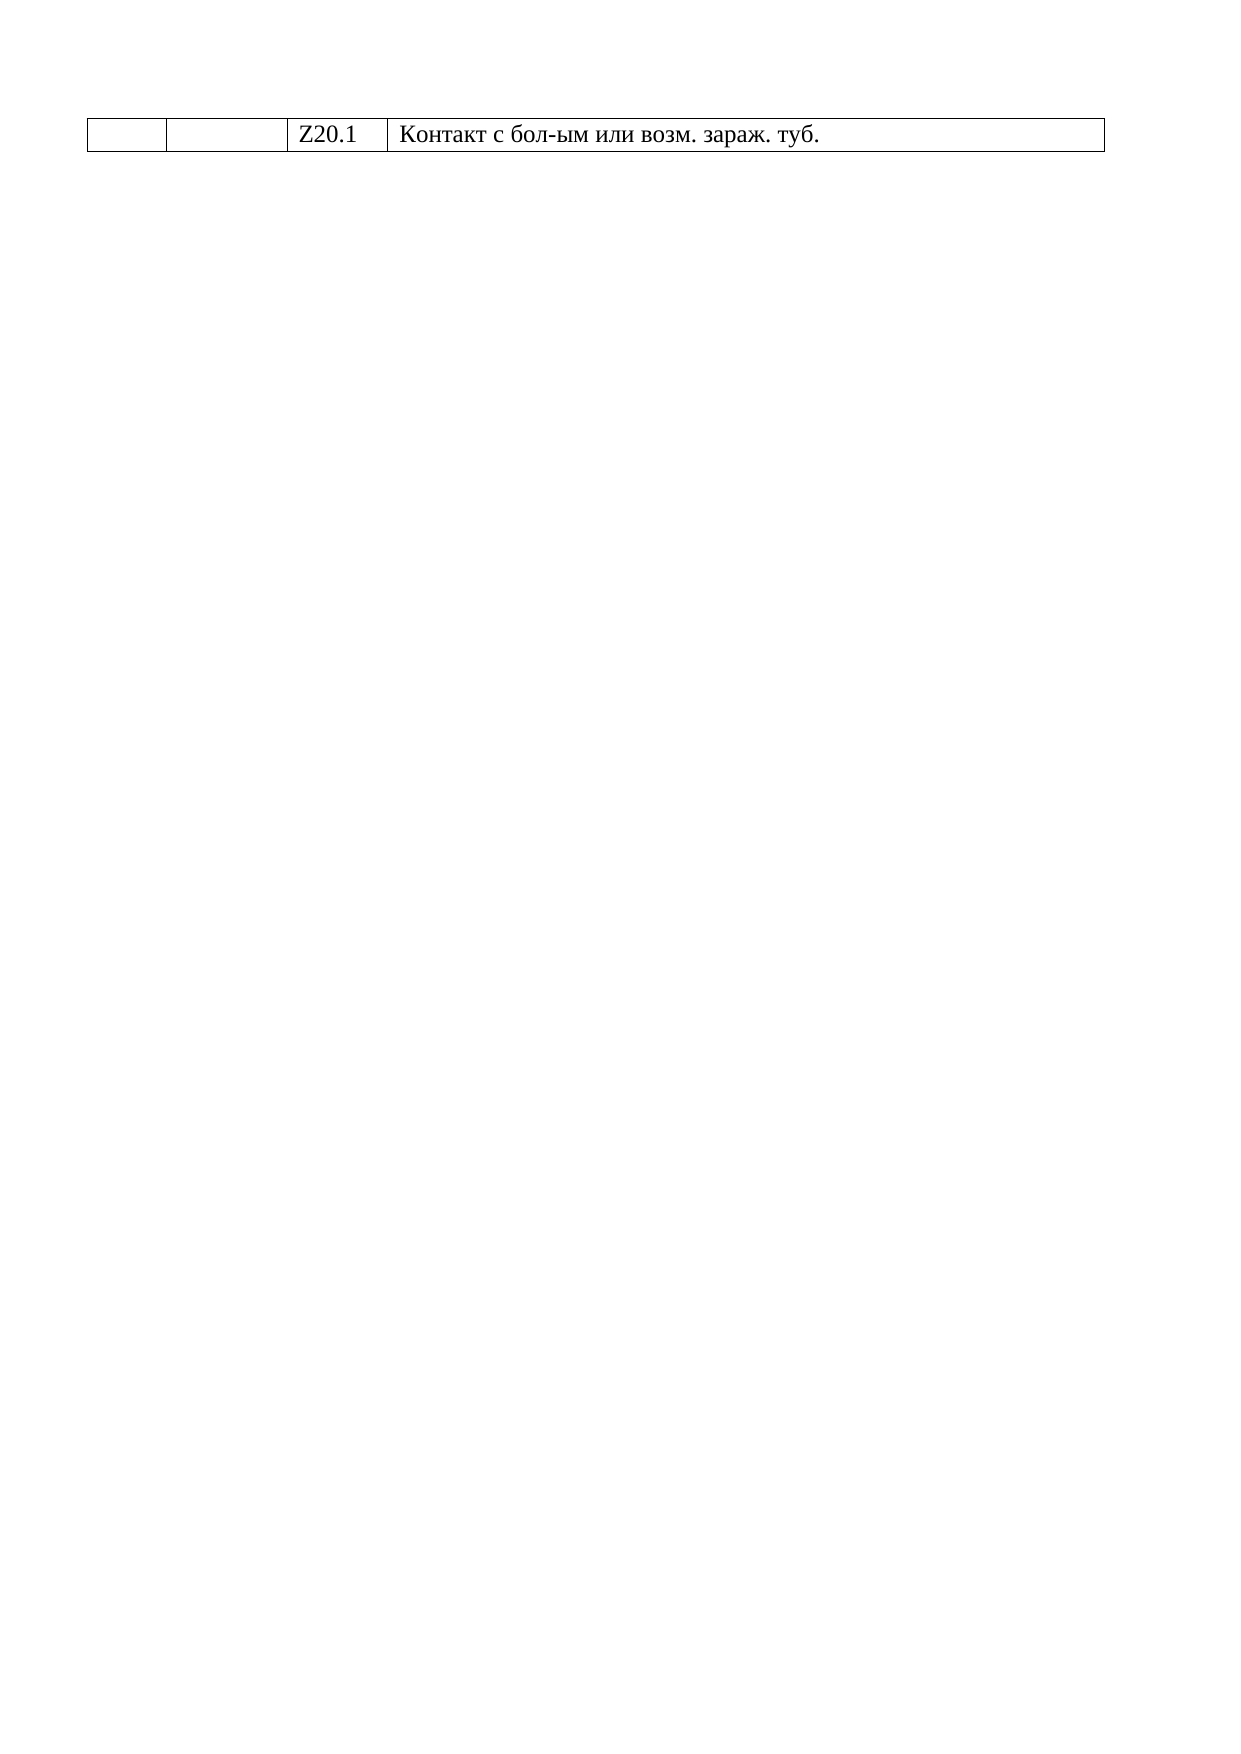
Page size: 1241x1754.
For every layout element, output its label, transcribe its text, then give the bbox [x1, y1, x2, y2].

table_cell Контакт с бол-ым или возм. зараж. туб. [388, 119, 1104, 151]
table_cell Z20.1 [288, 119, 387, 151]
